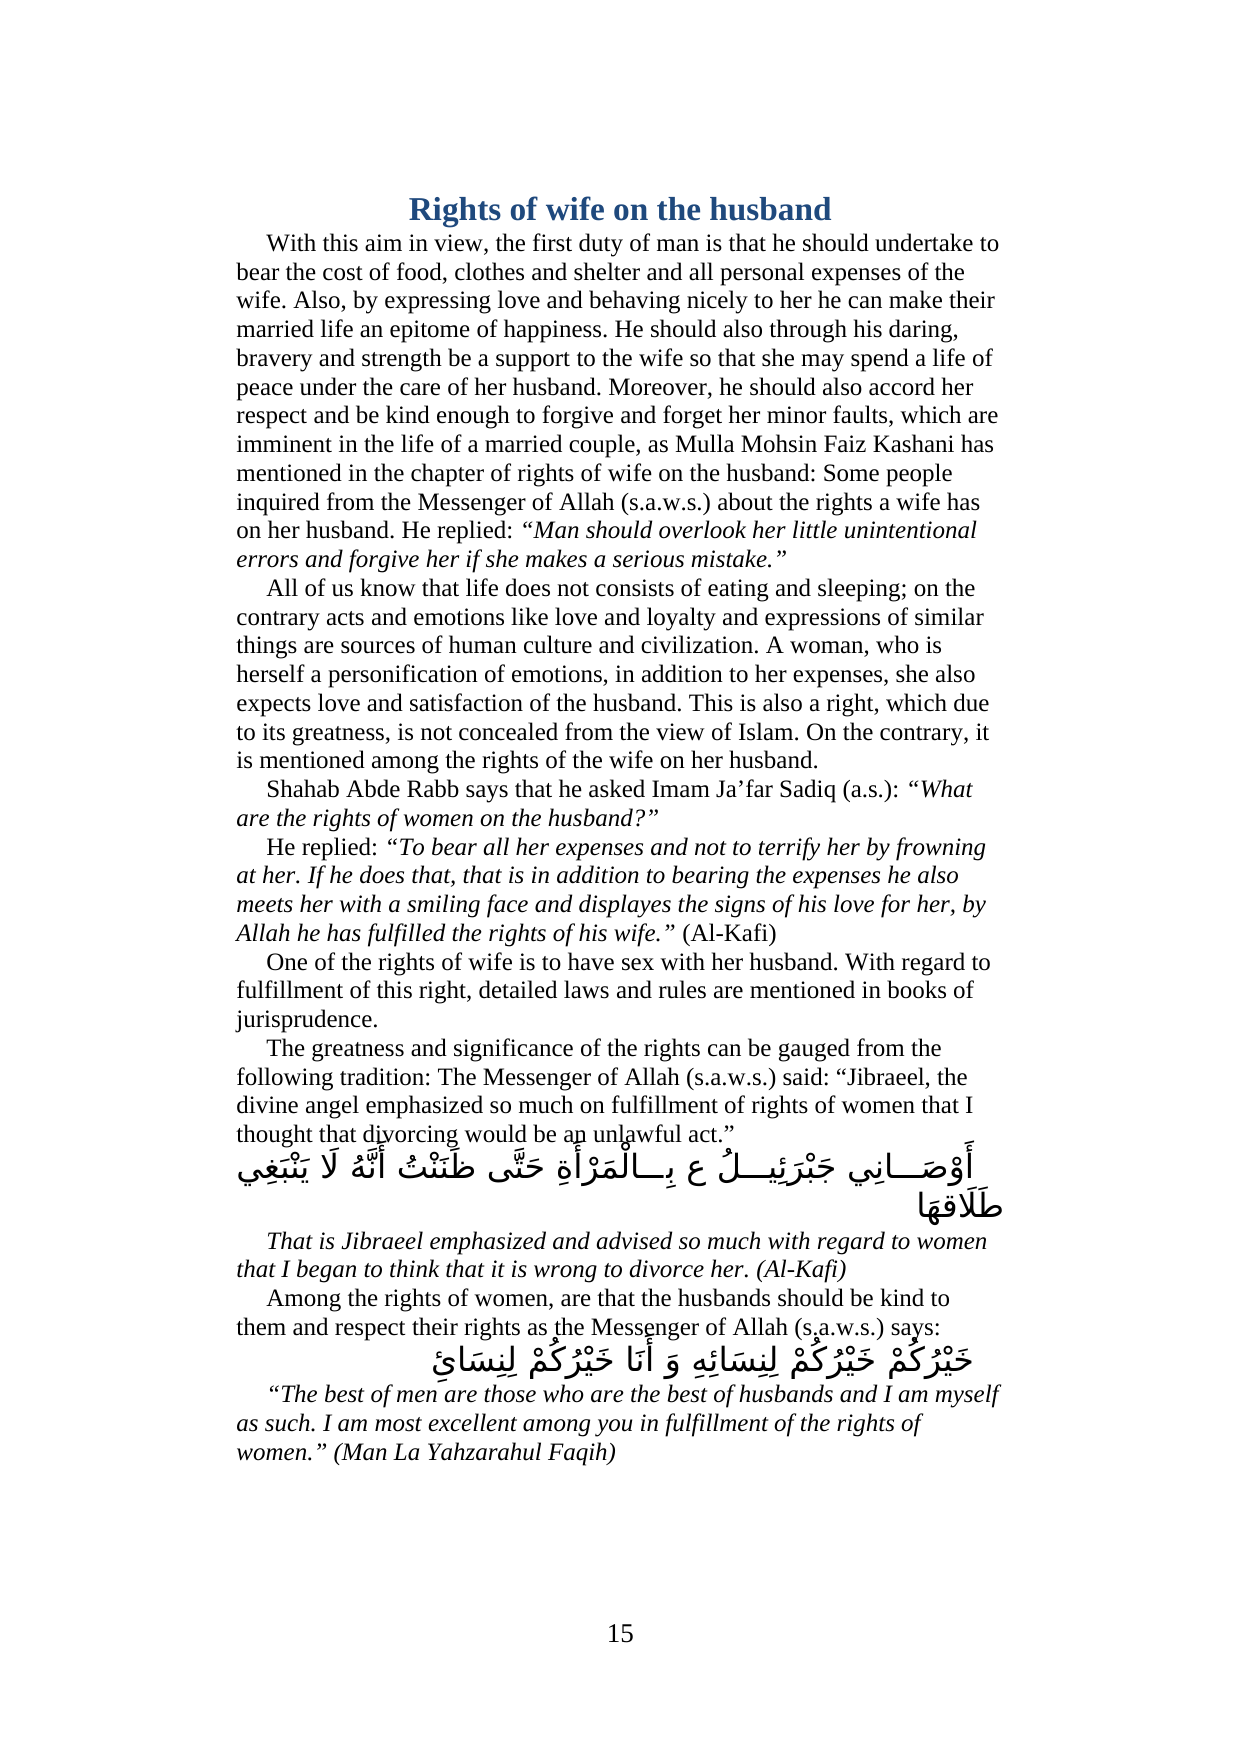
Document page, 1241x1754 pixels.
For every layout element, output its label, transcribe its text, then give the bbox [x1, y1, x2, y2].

text That is Jibraeel emphasized and advised so much with regard to women that I began to think that it is wrong to divorce her. (Al-Kafi) [236, 1226, 1004, 1283]
text With this aim in view, the first duty of man is that he should undertake to bear the cost of food, clothes and shelter and all personal expenses of the wife. Also, by expressing love and behaving nicely to her he can make their married life an epitome of happiness. He should also through his daring, bravery and strength be a support to the wife so that she may spend a life of peace under the care of her husband. Moreover, he should also accord her respect and be kind enough to forgive and forget her minor faults, which are imminent in the life of a married couple, as Mulla Mohsin Faiz Kashani has mentioned in the chapter of rights of wife on the husband: Some people inquired from the Messenger of Allah (s.a.w.s.) about the rights a wife has on her husband. He replied: “Man should overlook her little unintentional errors and forgive her if she makes a serious mistake.” [236, 228, 1004, 573]
text أَوْصَانِي جَبْرَئِيلُ ع بِالْمَرْأَةِ حَتَّى ظَنَنْتُ أَنَّهُ لَا يَنْبَغِي طَلَاقهَا [236, 1148, 1004, 1226]
text Among the rights of women, are that the husbands should be kind to them and respect their rights as the Messenger of Allah (s.a.w.s.) says: [236, 1283, 1004, 1341]
subtitle Rights of wife on the husband [236, 190, 1004, 228]
text خَيْرُكُمْ خَيْرُكُمْ لِنِسَائِهِ وَ أَنَا خَيْرُكُمْ لِنِسَائِ [236, 1341, 1004, 1379]
text All of us know that life does not consists of eating and sleeping; on the contrary acts and emotions like love and loyalty and expressions of similar things are sources of human culture and civilization. A woman, who is herself a personification of emotions, in addition to her expenses, she also expects love and satisfaction of the husband. This is also a right, which due to its greatness, is not concealed from the view of Islam. On the contrary, it is mentioned among the rights of the wife on her husband. [236, 573, 1004, 774]
text The greatness and significance of the rights can be gauged from the following tradition: The Messenger of Allah (s.a.w.s.) said: “Jibraeel, the divine angel emphasized so much on fulfillment of rights of women that I thought that divorcing would be an unlawful act.” [236, 1033, 1004, 1148]
text “The best of men are those who are the best of husbands and I am myself as such. I am most excellent among you in fulfillment of the rights of women.” (Man La Yahzarahul Faqih) [236, 1379, 1004, 1466]
text One of the rights of wife is to have sex with her husband. With regard to fulfillment of this right, detailed laws and rules are mentioned in books of jurisprudence. [236, 947, 1004, 1033]
text Shahab Abde Rabb says that he asked Imam Ja’far Sadiq (a.s.): “What are the rights of women on the husband?” [236, 774, 1004, 832]
text He replied: “To bear all her expenses and not to terrify her by frowning at her. If he does that, that is in addition to bearing the expenses he also meets her with a smiling face and displayes the signs of his love for her, by Allah he has fulfilled the rights of his wife.” (Al-Kafi) [236, 832, 1004, 947]
